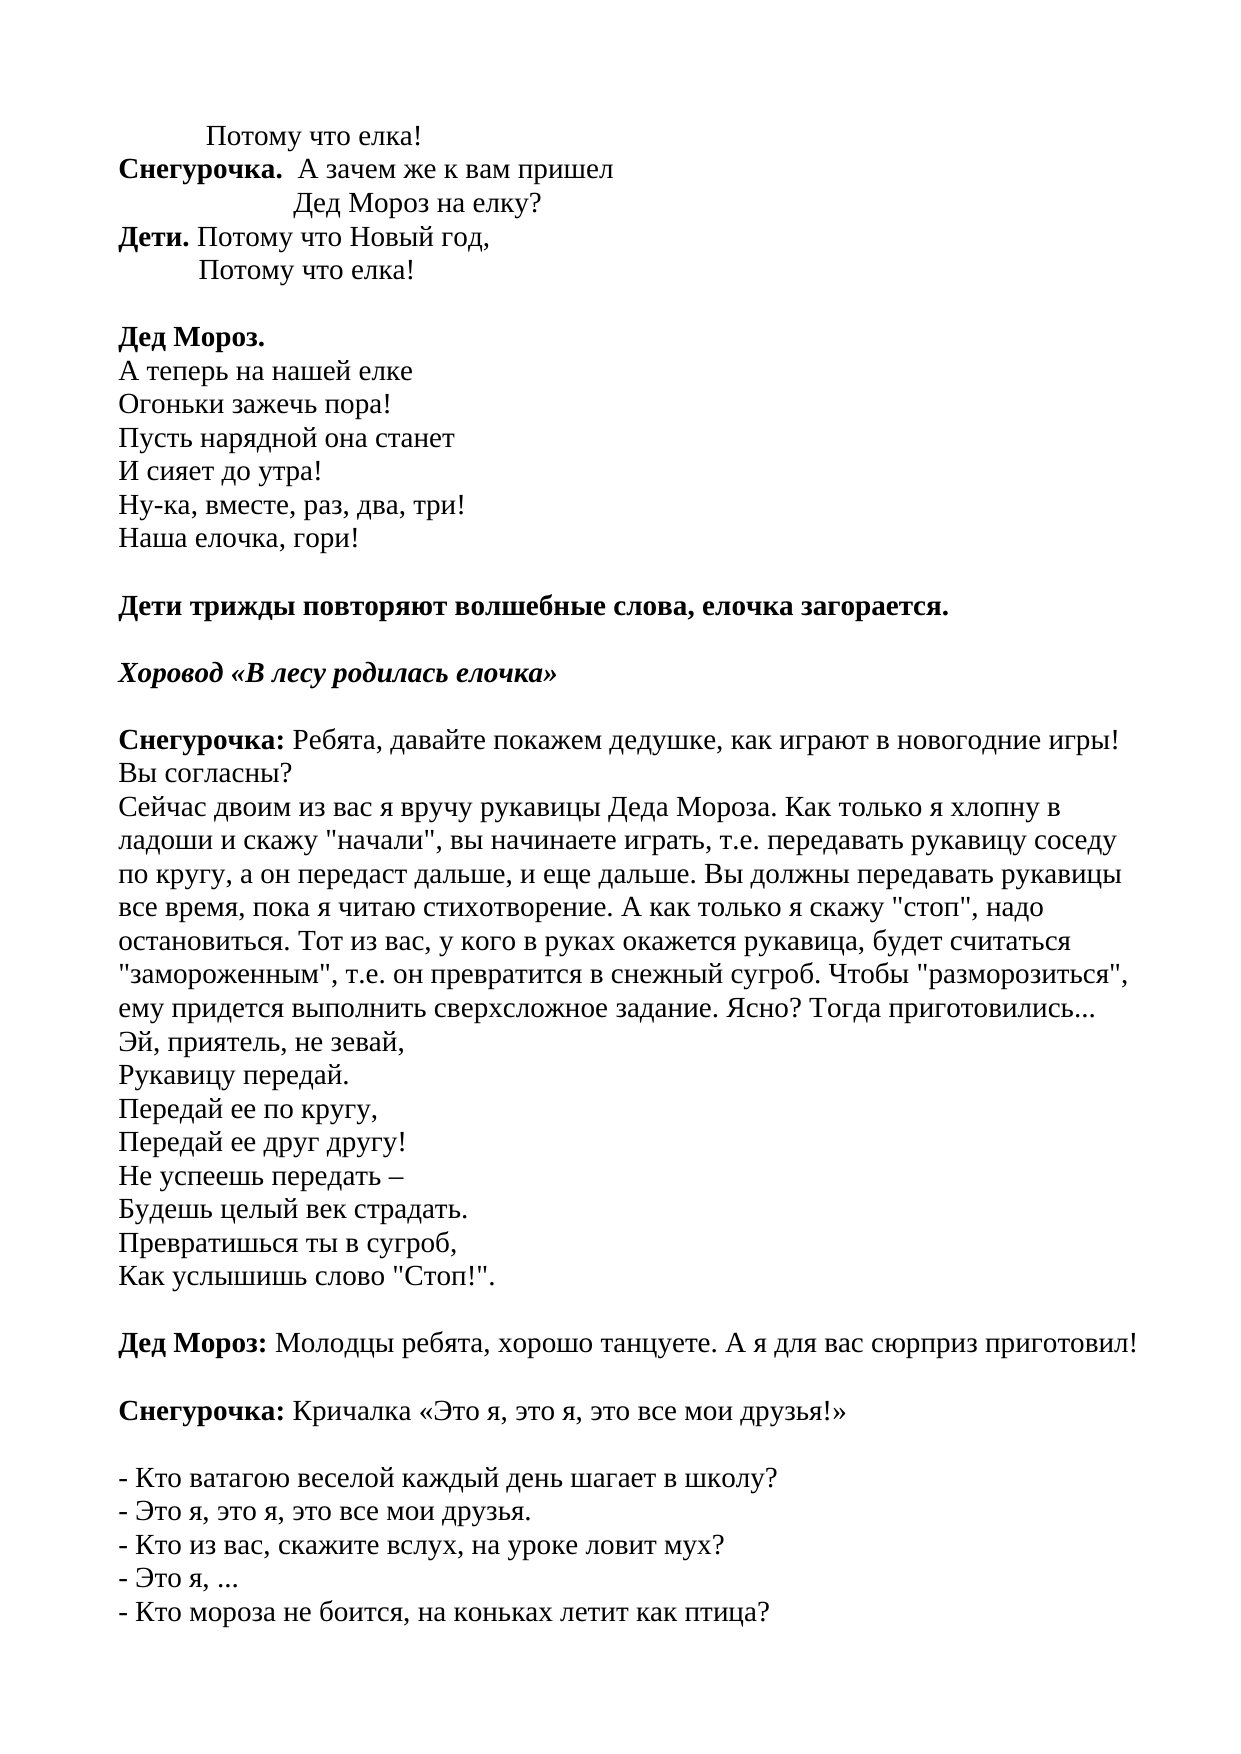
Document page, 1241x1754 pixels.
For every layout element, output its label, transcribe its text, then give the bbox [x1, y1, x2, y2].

text Рукавицу передай. [118, 1057, 1152, 1091]
text Снегурочка: Кричалка «Это я, это я, это все мои друзья!» [118, 1393, 1152, 1426]
text Дед Мороз на елку? [118, 185, 1152, 219]
text Пусть нарядной она станет [118, 420, 1152, 453]
text Дети трижды повторяют волшебные слова, елочка загорается. [118, 588, 1152, 621]
text Хоровод «В лесу родилась елочка» [118, 655, 1152, 688]
text И сияет до утра! [118, 453, 1152, 487]
text - Кто из вас, скажите вслух, на уроке ловит мух? [118, 1527, 1152, 1560]
text - Кто ватагою веселой каждый день шагает в школу? [118, 1460, 1152, 1493]
text Потому что елка! [118, 118, 1152, 152]
text Огоньки зажечь пора! [118, 386, 1152, 420]
text Дети. Потому что Новый год, [118, 219, 1152, 252]
text - Кто мороза не боится, на коньках летит как птица? [118, 1594, 1152, 1627]
text Дед Мороз: Молодцы ребята, хорошо танцуете. А я для вас сюрприз приготовил! [118, 1326, 1152, 1359]
text А теперь на нашей елке [118, 353, 1152, 386]
text Наша елочка, гори! [118, 521, 1152, 554]
text Сейчас двоим из вас я вручу рукавицы Деда Мороза. Как только я хлопну в ладоши и скажу "начали", вы начинаете играть, т.е. передавать рукавицу соседу по кругу, а он передаст дальше, и еще дальше. Вы должны передавать рукавицы все время, пока я читаю стихотворение. А как только я скажу "стоп", надо остановиться. Тот из вас, у кого в руках окажется рукавица, будет считаться "замороженным", т.е. он превратится в снежный сугроб. Чтобы "разморозиться", ему придется выполнить сверхсложное задание. Ясно? Тогда приготовились... [118, 789, 1152, 1024]
text Как услышишь слово "Стоп!". [118, 1258, 1152, 1292]
text Эй, приятель, не зевай, [118, 1024, 1152, 1057]
text Передай ее друг другу! [118, 1124, 1152, 1158]
text - Это я, ... [118, 1560, 1152, 1594]
text Потому что елка! [118, 252, 1152, 286]
text Снегурочка. А зачем же к вам пришел [118, 152, 1152, 185]
text Не успеешь передать – [118, 1158, 1152, 1191]
text Снегурочка: Ребята, давайте покажем дедушке, как играют в новогодние игры! Вы согласны? [118, 722, 1152, 789]
text Дед Мороз. [118, 319, 1152, 353]
text - Это я, это я, это все мои друзья. [118, 1493, 1152, 1527]
text Будешь целый век страдать. [118, 1191, 1152, 1225]
text Ну-ка, вместе, раз, два, три! [118, 487, 1152, 521]
text Превратишься ты в сугроб, [118, 1225, 1152, 1258]
text Передай ее по кругу, [118, 1091, 1152, 1124]
